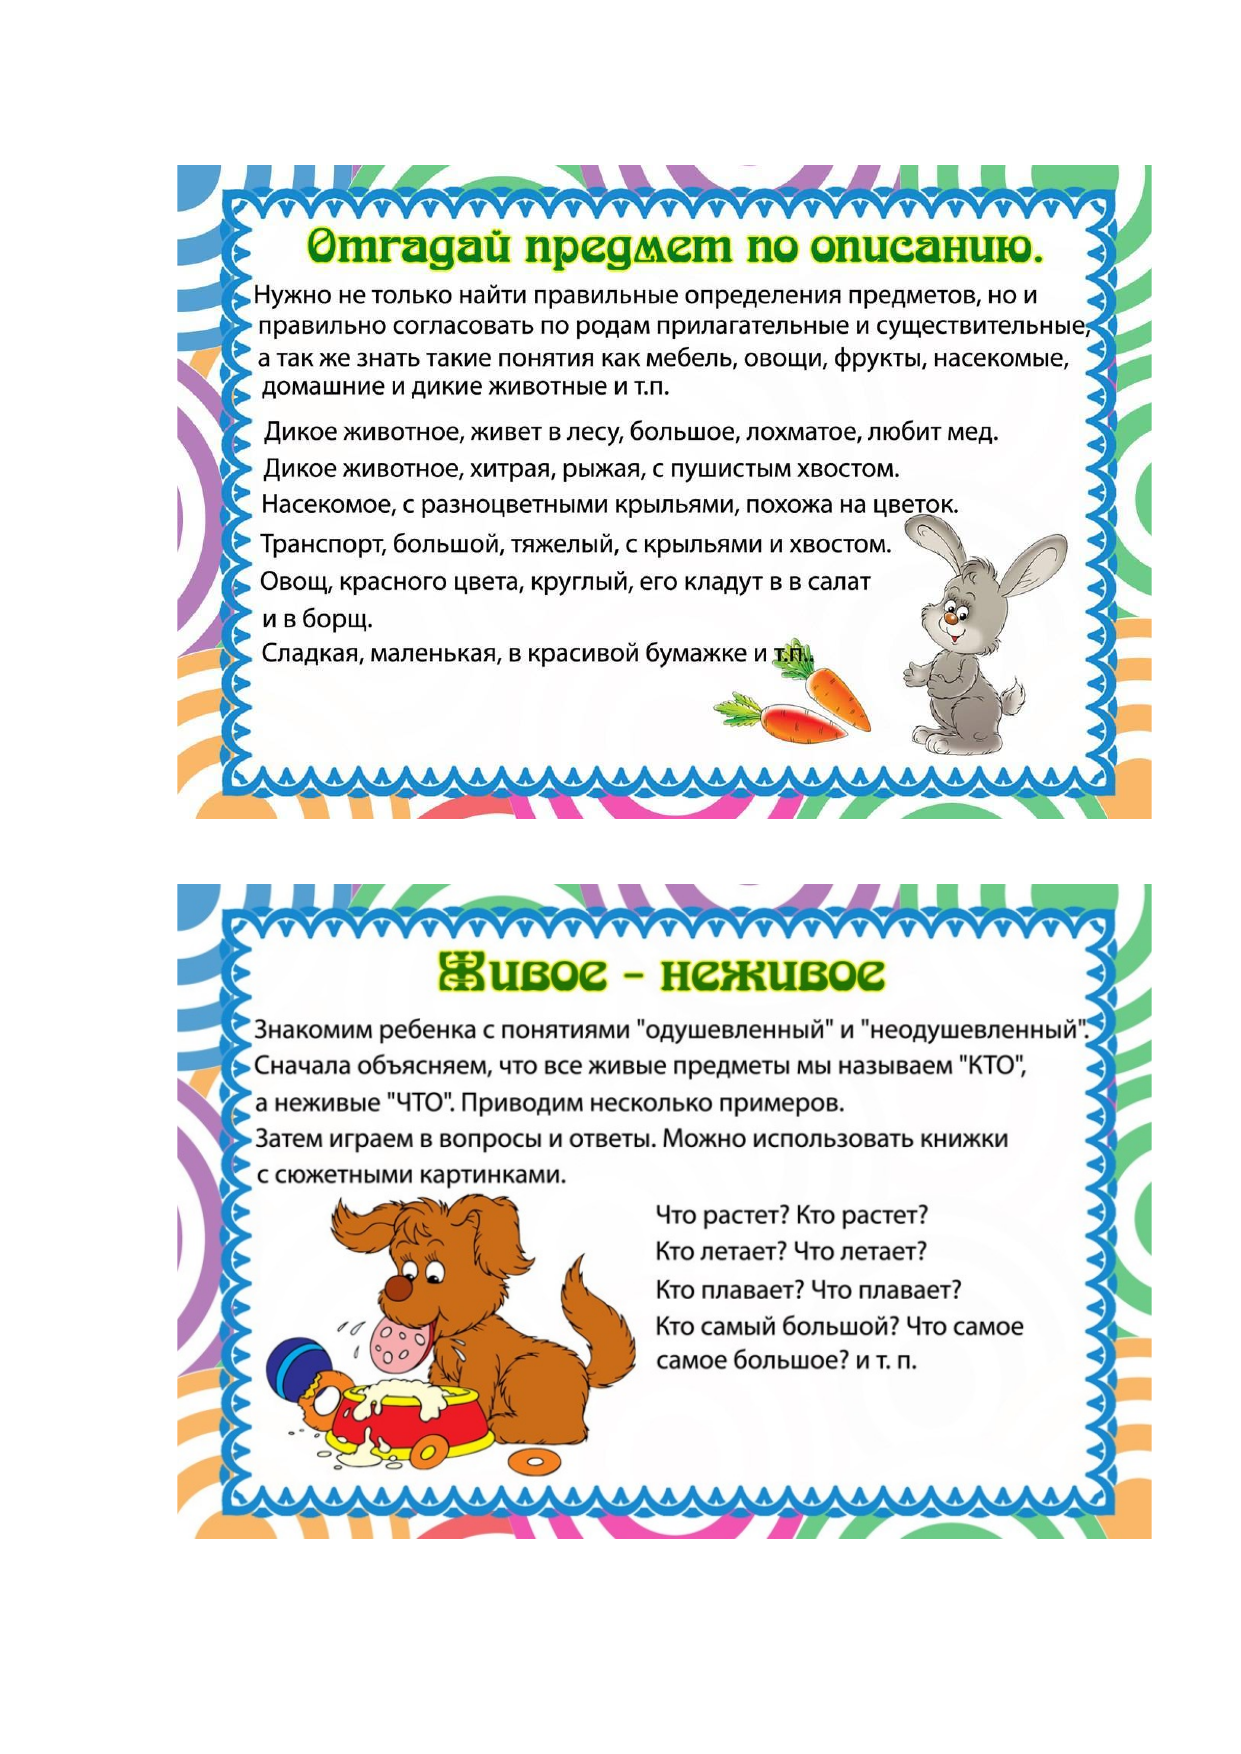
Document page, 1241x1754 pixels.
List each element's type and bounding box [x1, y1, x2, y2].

picture [177, 165, 1152, 819]
picture [177, 884, 1152, 1539]
